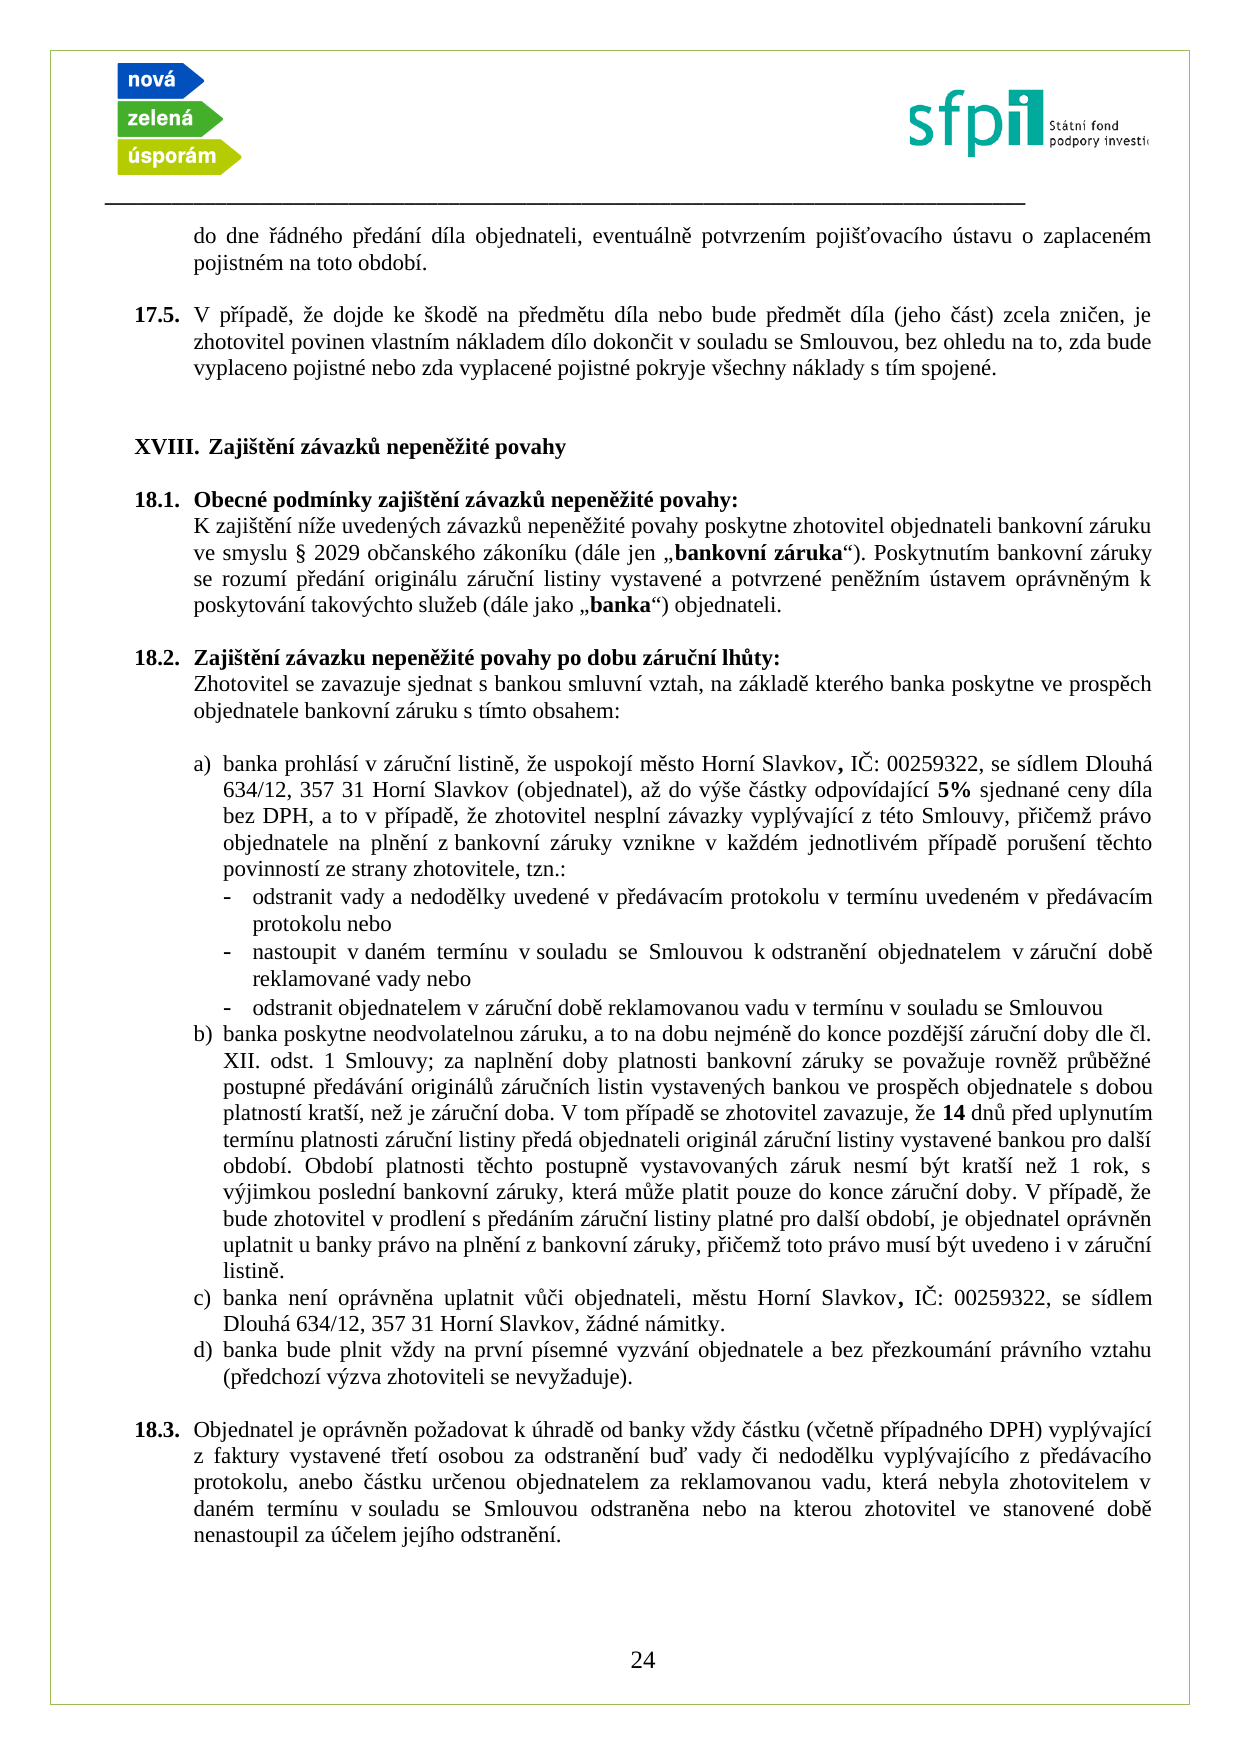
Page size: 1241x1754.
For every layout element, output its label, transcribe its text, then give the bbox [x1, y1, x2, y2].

list nastoupit v daném termínu v souladu se Smlouvou k odstranění objednatelem v záruční době reklamované vady nebo [223, 936, 1153, 992]
list banka poskytne neodvolatelnou záruku, a to na dobu nejméně do konce pozdější záruční doby dle čl. XII. odst. 1 Smlouvy; za naplnění doby platnosti bankovní záruky se považuje rovněž průběžné postupné předávání originálů záručních listin vystavených bankou ve prospěch objednatele s dobou platností kratší, než je záruční doba. V tom případě se zhotovitel zavazuje, že 14 dnů před uplynutím termínu platnosti záruční listiny předá objednateli originál záruční listiny vystavené bankou pro další období. Období platnosti těchto postupně vystavovaných záruk nesmí být kratší než 1 rok, s výjimkou poslední bankovní záruky, která může platit pouze do konce záruční doby. V případě, že bude zhotovitel v prodlení s předáním záruční listiny platné pro další období, je objednatel oprávněn uplatnit u banky právo na plnění z bankovní záruky, přičemž toto právo musí být uvedeno i v záruční listině. [193, 1020, 1153, 1284]
text K zajištění níže uvedených závazků nepeněžité povahy poskytne zhotovitel objednateli bankovní záruku ve smyslu § 2029 občanského zákoníku (dále jen „bankovní záruka“). Poskytnutím bankovní záruky se rozumí předání originálu záruční listiny vystavené a potvrzené peněžním ústavem oprávněným k poskytování takovýchto služeb (dále jako „banka“) objednateli. [193, 512, 1153, 618]
list banka prohlásí v záruční listině, že uspokojí město Horní Slavkov, IČ: 00259322, se sídlem Dlouhá 634/12, 357 31 Horní Slavkov (objednatel), až do výše částky odpovídající 5% sjednané ceny díla bez DPH, a to v případě, že zhotovitel nesplní závazky vyplývající z této Smlouvy, přičemž právo objednatele na plnění z bankovní záruky vznikne v každém jednotlivém případě porušení těchto povinností ze strany zhotovitele, tzn.: [193, 749, 1153, 881]
picture [907, 81, 1148, 157]
list Objednatel je oprávněn požadovat k úhradě od banky vždy částku (včetně případného DPH) vyplývající z faktury vystavené třetí osobou za odstranění buď vady či nedodělku vyplývajícího z předávacího protokolu, anebo částku určenou objednatelem za reklamovanou vadu, která nebyla zhotovitelem v daném termínu v souladu se Smlouvou odstraněna nebo na kterou zhotovitel ve stanovené době nenastoupil za účelem jejího odstranění. [134, 1416, 1153, 1547]
list banka není oprávněna uplatnit vůči objednateli, městu Horní Slavkov, IČ: 00259322, se sídlem Dlouhá 634/12, 357 31 Horní Slavkov, žádné námitky. [193, 1284, 1153, 1337]
list banka bude plnit vždy na první písemné vyzvání objednatele a bez přezkoumání právního vztahu (předchozí výzva zhotoviteli se nevyžaduje). [193, 1337, 1153, 1389]
list odstranit objednatelem v záruční době reklamovanou vadu v termínu v souladu se Smlouvou [223, 992, 1153, 1020]
picture [117, 63, 242, 175]
list Zajištění závazku nepeněžité povahy po dobu záruční lhůty: [134, 644, 1153, 671]
list odstranit vady a nedodělky uvedené v předávacím protokolu v termínu uvedeném v předávacím protokolu nebo [223, 881, 1153, 936]
list Obecné podmínky zajištění závazků nepeněžité povahy: [134, 486, 1153, 512]
list V případě, že dojde ke škodě na předmětu díla nebo bude předmět díla (jeho část) zcela zničen, je zhotovitel povinen vlastním nákladem dílo dokončit v souladu se Smlouvou, bez ohledu na to, zda bude vyplaceno pojistné nebo zda vyplacené pojistné pokryje všechny náklady s tím spojené. [134, 302, 1153, 381]
text Zhotovitel se zavazuje sjednat s bankou smluvní vztah, na základě kterého banka poskytne ve prospěch objednatele bankovní záruku s tímto obsahem: [193, 671, 1153, 723]
list Zajištění závazků nepeněžité povahy [134, 433, 1153, 460]
